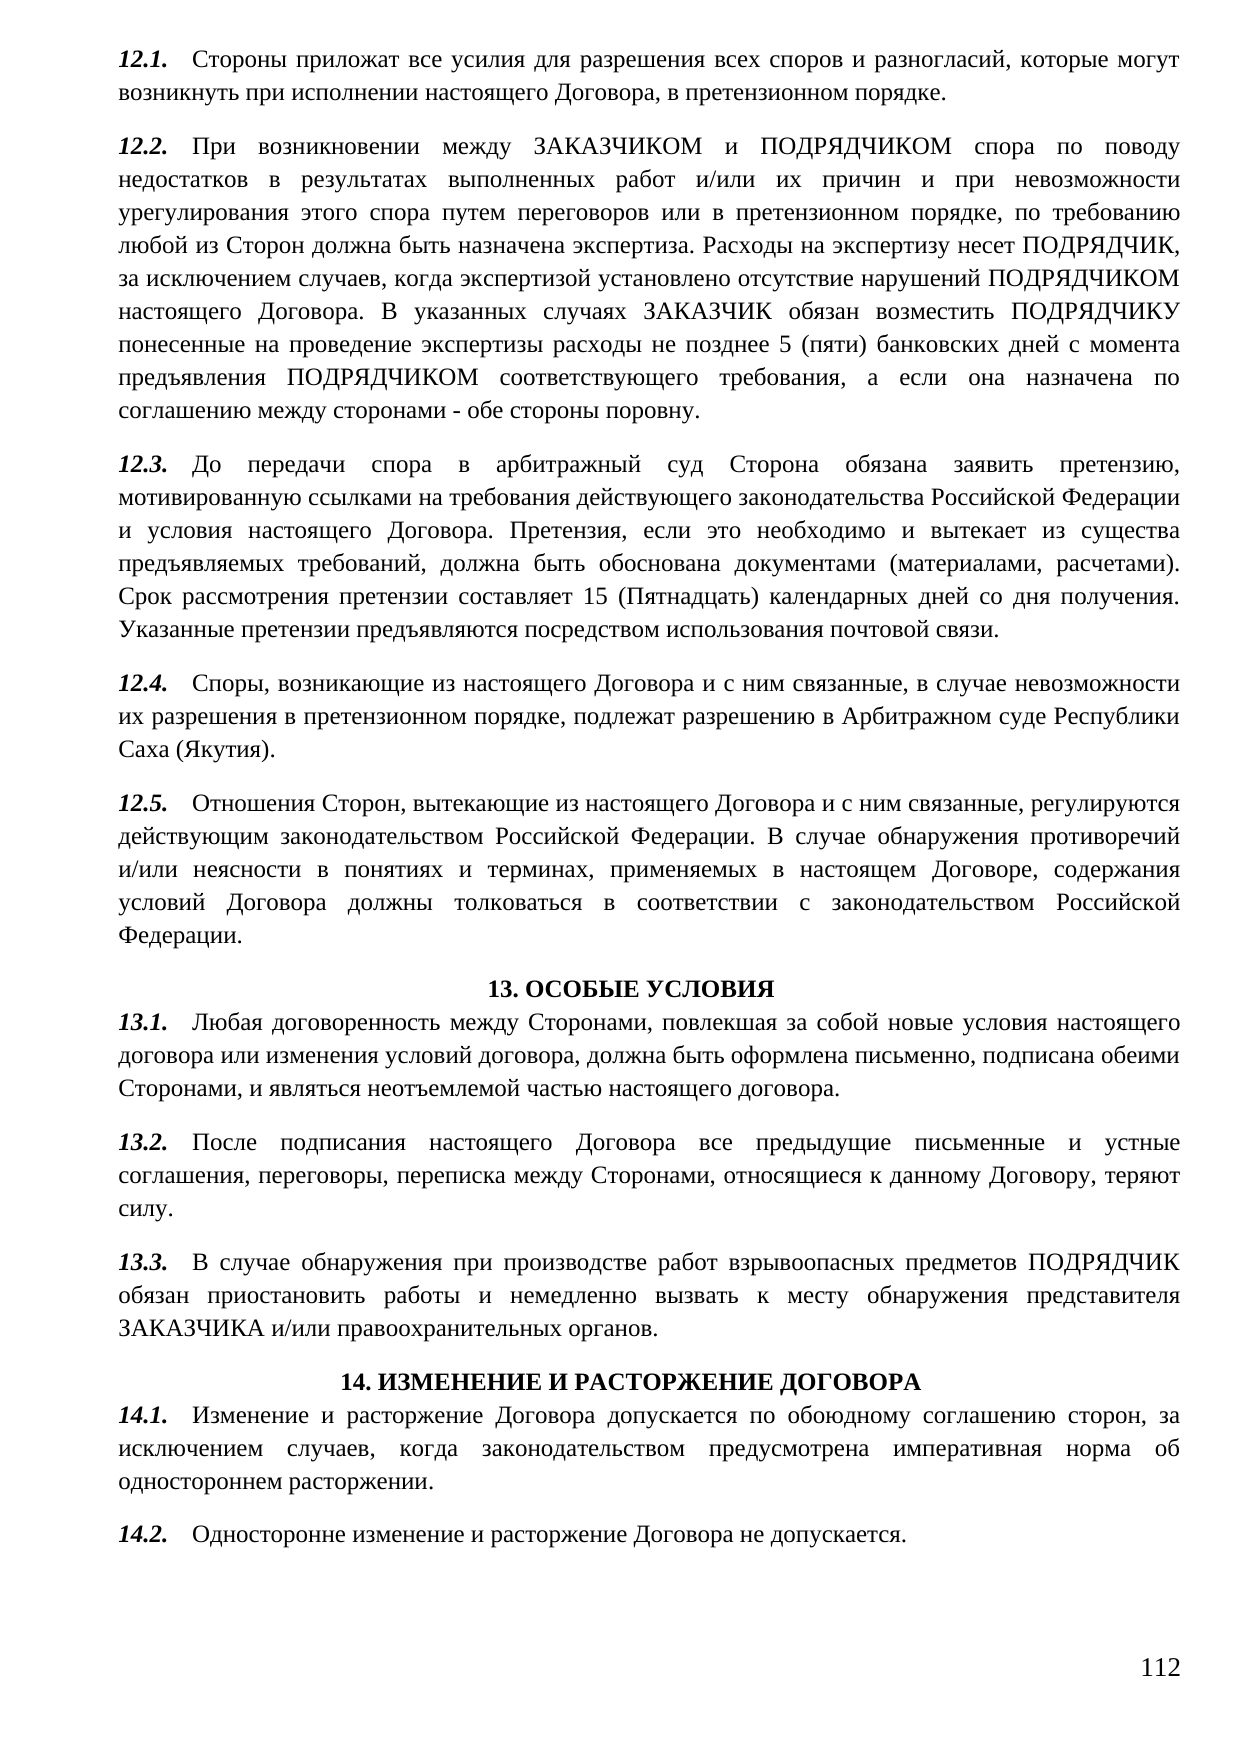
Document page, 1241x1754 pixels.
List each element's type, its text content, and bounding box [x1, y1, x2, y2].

list До передачи спора в арбитражный суд Сторона обязана заявить претензию, мотивированную ссылками на требования действующего законодательства Российской Федерации и условия настоящего Договора. Претензия, если это необходимо и вытекает из существа предъявляемых требований, должна быть обоснована документами (материалами, расчетами). Срок рассмотрения претензии составляет 15 (Пятнадцать) календарных дней со дня получения. Указанные претензии предъявляются посредством использования почтовой связи. [118, 449, 1181, 643]
list При возникновении между ЗАКАЗЧИКОМ и ПОДРЯДЧИКОМ спора по поводу недостатков в результатах выполненных работ и/или их причин и при невозможности урегулирования этого спора путем переговоров или в претензионном порядке, по требованию любой из Сторон должна быть назначена экспертиза. Расходы на экспертизу несет ПОДРЯДЧИК, за исключением случаев, когда экспертизой установлено отсутствие нарушений ПОДРЯДЧИКОМ настоящего Договора. В указанных случаях ЗАКАЗЧИК обязан возместить ПОДРЯДЧИКУ понесенные на проведение экспертизы расходы не позднее 5 (пяти) банковских дней с момента предъявления ПОДРЯДЧИКОМ соответствующего требования, а если она назначена по соглашению между сторонами - обе стороны поровну. [118, 131, 1181, 424]
list Изменение и расторжение Договора допускается по обоюдному соглашению сторон, за исключением случаев, когда законодательством предусмотрена императивная норма об одностороннем расторжении. [118, 1400, 1181, 1494]
list Отношения Сторон, вытекающие из настоящего Договора и с ним связанные, регулируются действующим законодательством Российской Федерации. В случае обнаружения противоречий и/или неясности в понятиях и терминах, применяемых в настоящем Договоре, содержания условий Договора должны толковаться в соответствии с законодательством Российской Федерации. [118, 788, 1181, 949]
list ОСОБЫЕ УСЛОВИЯ [81, 974, 1181, 1003]
list Стороны приложат все усилия для разрешения всех споров и разногласий, которые могут возникнуть при исполнении настоящего Договора, в претензионном порядке. [118, 44, 1181, 106]
list В случае обнаружения при производстве работ взрывоопасных предметов ПОДРЯДЧИК обязан приостановить работы и немедленно вызвать к месту обнаружения представителя ЗАКАЗЧИКА и/или правоохранительных органов. [118, 1247, 1181, 1342]
list Споры, возникающие из настоящего Договора и с ним связанные, в случае невозможности их разрешения в претензионном порядке, подлежат разрешению в Арбитражном суде Республики Саха (Якутия). [118, 668, 1181, 763]
list ИЗМЕНЕНИЕ И РАСТОРЖЕНИЕ ДОГОВОРА [81, 1367, 1181, 1395]
list После подписания настоящего Договора все предыдущие письменные и устные соглашения, переговоры, переписка между Сторонами, относящиеся к данному Договору, теряют силу. [118, 1127, 1181, 1222]
list Односторонне изменение и расторжение Договора не допускается. [118, 1519, 1181, 1548]
list Любая договоренность между Сторонами, повлекшая за собой новые условия настоящего договора или изменения условий договора, должна быть оформлена письменно, подписана обеими Сторонами, и являться неотъемлемой частью настоящего договора. [118, 1007, 1181, 1102]
